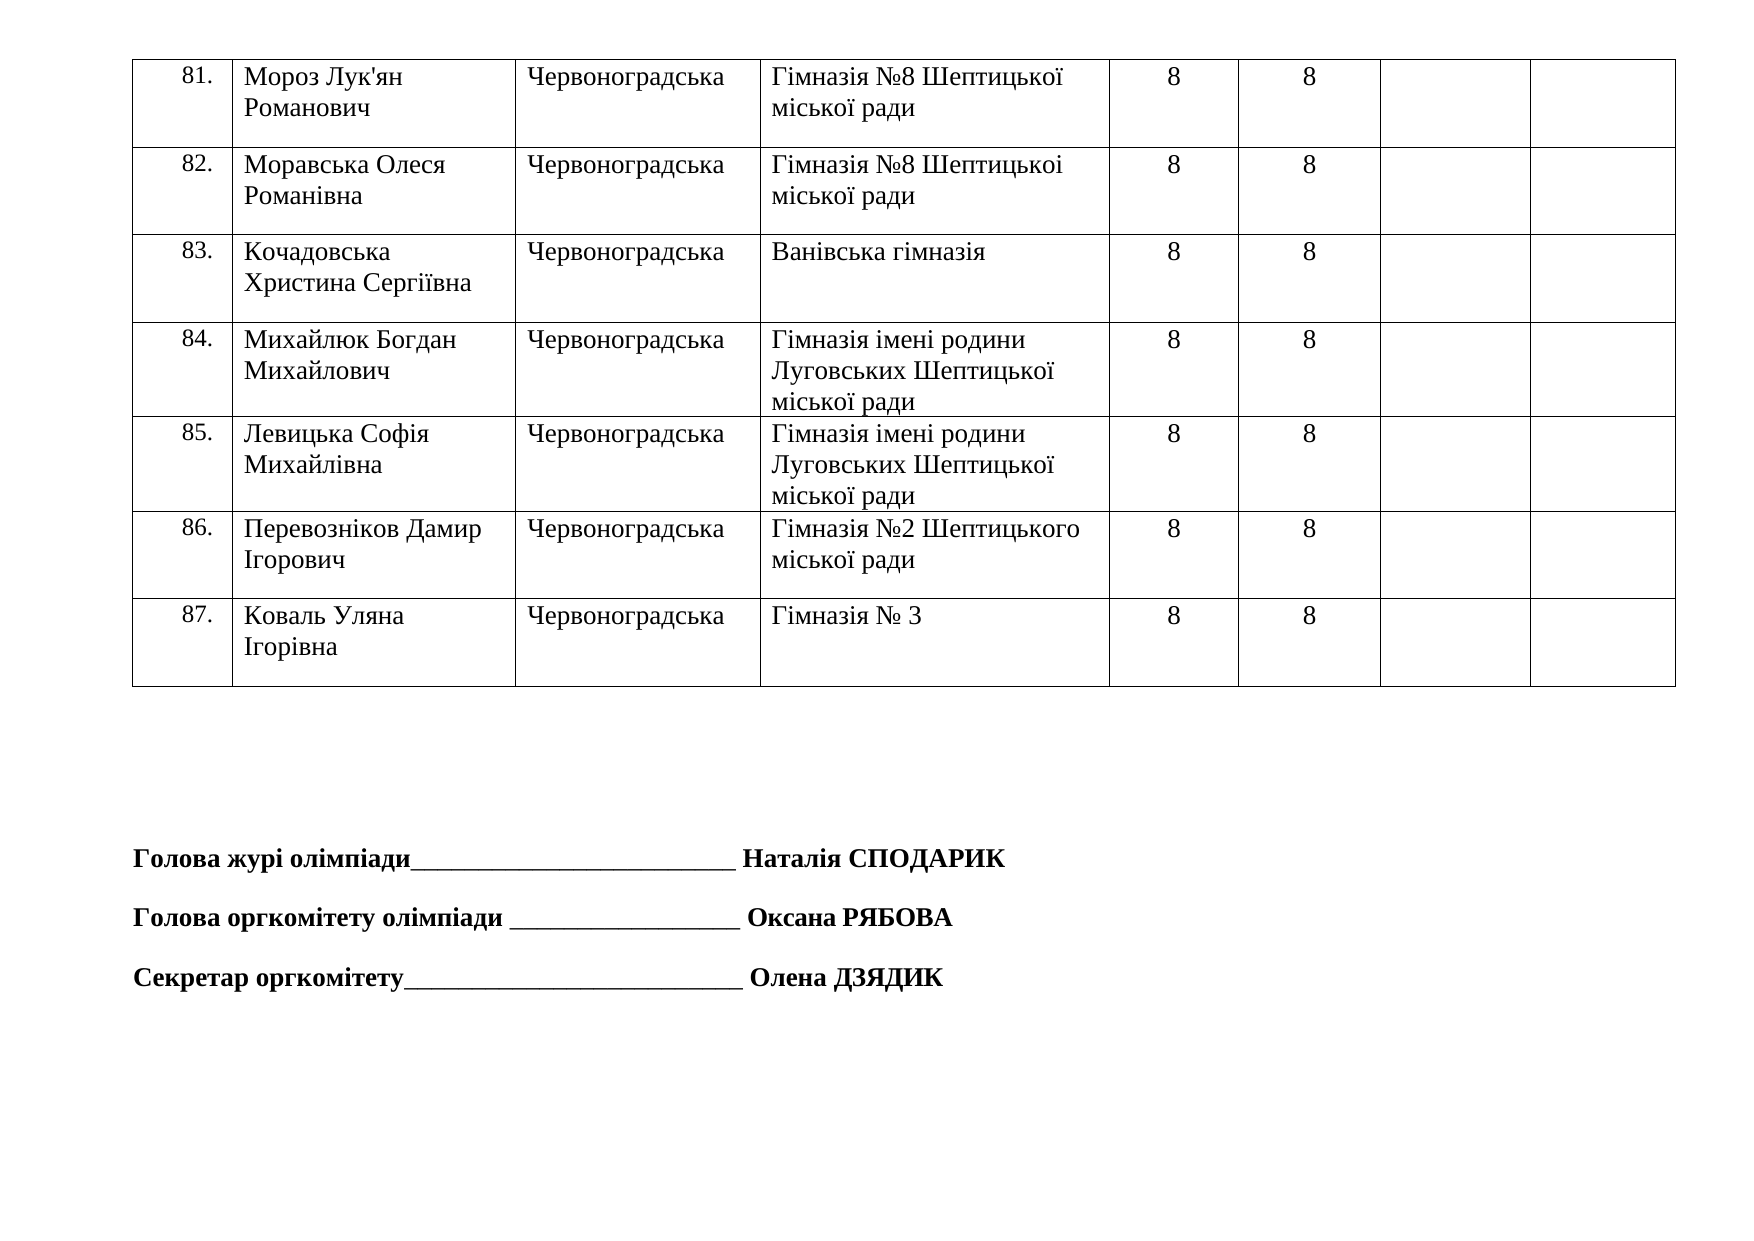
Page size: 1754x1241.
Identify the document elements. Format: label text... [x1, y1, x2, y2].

table_cell 8 [1110, 148, 1238, 234]
table_cell [1381, 512, 1530, 598]
table_cell 8 [1110, 323, 1238, 416]
table_cell [1531, 599, 1675, 686]
table_cell Коваль Уляна Ігорівна [233, 599, 515, 686]
table_cell 8 [1239, 512, 1380, 598]
table_cell 8 [1239, 235, 1380, 322]
table_cell 8 [1110, 60, 1238, 147]
table_cell Червоноградська [516, 323, 760, 416]
table_cell Гімназія №8 Шептицькоі міської ради [761, 148, 1109, 234]
table_cell [1381, 60, 1530, 147]
table_cell [1381, 235, 1530, 322]
table_cell Червоноградська [516, 599, 760, 686]
table_cell Кочадовська Христина Сергіївна [233, 235, 515, 322]
table_cell Червоноградська [516, 148, 760, 234]
table_cell Ванівська гімназія [761, 235, 1109, 322]
table_cell [1531, 417, 1675, 511]
text Секретар оргкомітету_________________________ Олена ДЗЯДИК [133, 961, 1665, 992]
table_cell 8 [1239, 60, 1380, 147]
table_cell Червоноградська [516, 60, 760, 147]
table_cell 8 [1239, 417, 1380, 511]
table_cell [133, 417, 232, 511]
table_cell Михайлюк Богдан Михайлович [233, 323, 515, 416]
table_cell [133, 599, 232, 686]
table_cell [1381, 599, 1530, 686]
table_cell Гімназія №8 Шептицької міської ради [761, 60, 1109, 147]
table_cell 8 [1239, 148, 1380, 234]
table_cell Червоноградська [516, 235, 760, 322]
table_cell [1381, 417, 1530, 511]
table_cell Гімназія імені родини Луговських Шептицької міської ради [761, 417, 1109, 511]
table_cell 8 [1110, 512, 1238, 598]
text Голова журі олімпіади________________________ Наталія СПОДАРИК [133, 842, 1665, 873]
table_cell 8 [1110, 235, 1238, 322]
text Голова оргкомітету олімпіади _________________ Оксана РЯБОВА [133, 902, 1665, 933]
table_cell 8 [1110, 417, 1238, 511]
table_cell Гімназія № 3 [761, 599, 1109, 686]
table_cell 8 [1239, 323, 1380, 416]
table_cell Гімназія №2 Шептицького міської ради [761, 512, 1109, 598]
table_cell Гімназія імені родини Луговських Шептицької міської ради [761, 323, 1109, 416]
table_cell Мороз Лук'ян Романович [233, 60, 515, 147]
table_cell 8 [1110, 599, 1238, 686]
table_cell [1381, 148, 1530, 234]
table_cell [1531, 148, 1675, 234]
table_cell [1531, 323, 1675, 416]
table_cell 8 [1239, 599, 1380, 686]
table_cell [1531, 235, 1675, 322]
table_cell [1381, 323, 1530, 416]
table_cell [133, 323, 232, 416]
table_cell [133, 60, 232, 147]
table_cell [1531, 60, 1675, 147]
table_cell [1531, 512, 1675, 598]
table_cell [133, 512, 232, 598]
table_cell Моравська Олеся Романівна [233, 148, 515, 234]
table_cell Левицька Софія Михайлівна [233, 417, 515, 511]
table_cell Перевозніков Дамир Ігорович [233, 512, 515, 598]
table_cell [133, 148, 232, 234]
table_cell Червоноградська [516, 512, 760, 598]
table_cell Червоноградська [516, 417, 760, 511]
table_cell [133, 235, 232, 322]
